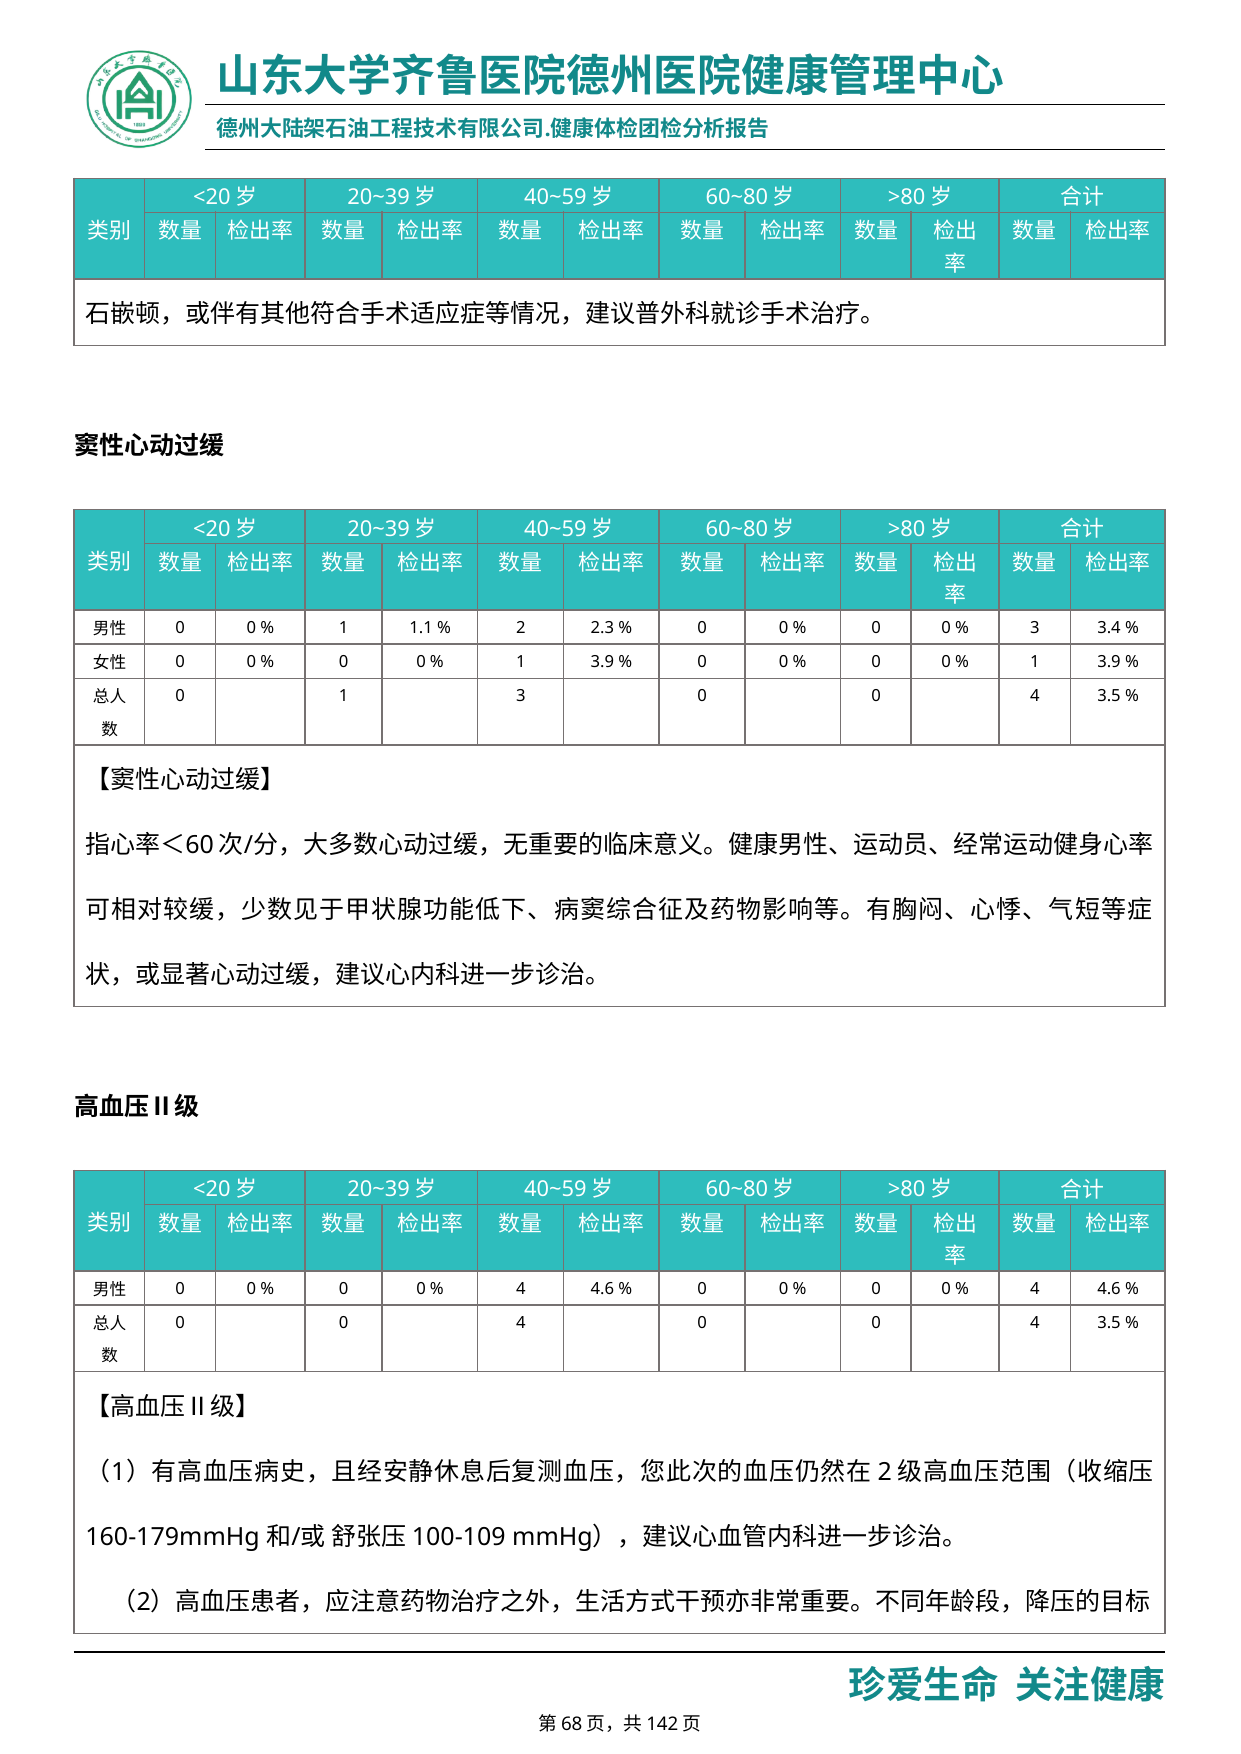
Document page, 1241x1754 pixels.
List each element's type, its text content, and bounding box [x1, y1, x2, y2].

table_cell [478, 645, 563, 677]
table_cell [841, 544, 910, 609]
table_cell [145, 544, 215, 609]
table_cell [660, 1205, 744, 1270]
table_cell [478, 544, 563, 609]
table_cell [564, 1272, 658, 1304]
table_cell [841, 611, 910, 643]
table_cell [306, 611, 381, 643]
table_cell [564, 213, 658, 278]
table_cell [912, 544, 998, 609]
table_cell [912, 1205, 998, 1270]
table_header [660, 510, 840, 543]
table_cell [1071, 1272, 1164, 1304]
text 高血压Ⅱ级 [74, 1072, 1165, 1137]
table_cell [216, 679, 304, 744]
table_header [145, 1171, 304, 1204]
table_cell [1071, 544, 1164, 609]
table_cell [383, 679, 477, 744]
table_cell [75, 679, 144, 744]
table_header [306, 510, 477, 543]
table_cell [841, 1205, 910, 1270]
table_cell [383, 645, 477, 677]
picture [85, 48, 194, 149]
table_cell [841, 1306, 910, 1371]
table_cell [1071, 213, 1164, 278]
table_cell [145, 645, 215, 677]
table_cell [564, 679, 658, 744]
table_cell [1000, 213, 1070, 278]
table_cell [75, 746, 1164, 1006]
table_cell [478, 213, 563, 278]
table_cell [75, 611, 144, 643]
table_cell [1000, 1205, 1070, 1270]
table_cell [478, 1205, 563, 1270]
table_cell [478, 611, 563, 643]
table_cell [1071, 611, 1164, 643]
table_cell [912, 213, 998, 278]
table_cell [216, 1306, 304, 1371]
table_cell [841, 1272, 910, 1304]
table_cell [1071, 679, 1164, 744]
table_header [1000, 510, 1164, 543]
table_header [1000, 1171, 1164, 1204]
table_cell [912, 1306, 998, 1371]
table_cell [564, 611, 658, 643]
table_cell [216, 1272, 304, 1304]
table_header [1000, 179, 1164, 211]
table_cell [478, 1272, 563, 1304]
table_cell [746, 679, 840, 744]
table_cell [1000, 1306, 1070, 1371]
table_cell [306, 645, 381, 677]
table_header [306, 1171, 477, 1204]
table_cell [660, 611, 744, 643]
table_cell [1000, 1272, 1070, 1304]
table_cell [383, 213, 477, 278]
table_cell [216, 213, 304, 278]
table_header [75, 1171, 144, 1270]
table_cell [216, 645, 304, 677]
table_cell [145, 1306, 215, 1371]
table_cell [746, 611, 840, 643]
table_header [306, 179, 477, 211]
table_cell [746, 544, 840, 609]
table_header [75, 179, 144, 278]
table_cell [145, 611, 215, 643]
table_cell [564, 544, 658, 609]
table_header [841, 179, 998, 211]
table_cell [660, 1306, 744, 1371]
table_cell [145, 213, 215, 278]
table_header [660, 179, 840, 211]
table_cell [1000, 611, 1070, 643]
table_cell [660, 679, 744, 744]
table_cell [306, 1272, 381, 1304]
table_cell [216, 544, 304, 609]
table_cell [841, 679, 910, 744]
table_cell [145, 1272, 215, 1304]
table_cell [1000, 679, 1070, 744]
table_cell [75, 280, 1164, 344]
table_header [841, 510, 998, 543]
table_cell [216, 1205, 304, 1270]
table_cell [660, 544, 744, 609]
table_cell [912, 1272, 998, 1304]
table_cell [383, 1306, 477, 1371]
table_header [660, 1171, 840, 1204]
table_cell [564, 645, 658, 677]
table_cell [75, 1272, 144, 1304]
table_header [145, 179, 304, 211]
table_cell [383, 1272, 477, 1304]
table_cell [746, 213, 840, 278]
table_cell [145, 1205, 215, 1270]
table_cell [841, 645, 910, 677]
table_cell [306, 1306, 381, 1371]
text 窦性心动过缓 [74, 411, 1165, 476]
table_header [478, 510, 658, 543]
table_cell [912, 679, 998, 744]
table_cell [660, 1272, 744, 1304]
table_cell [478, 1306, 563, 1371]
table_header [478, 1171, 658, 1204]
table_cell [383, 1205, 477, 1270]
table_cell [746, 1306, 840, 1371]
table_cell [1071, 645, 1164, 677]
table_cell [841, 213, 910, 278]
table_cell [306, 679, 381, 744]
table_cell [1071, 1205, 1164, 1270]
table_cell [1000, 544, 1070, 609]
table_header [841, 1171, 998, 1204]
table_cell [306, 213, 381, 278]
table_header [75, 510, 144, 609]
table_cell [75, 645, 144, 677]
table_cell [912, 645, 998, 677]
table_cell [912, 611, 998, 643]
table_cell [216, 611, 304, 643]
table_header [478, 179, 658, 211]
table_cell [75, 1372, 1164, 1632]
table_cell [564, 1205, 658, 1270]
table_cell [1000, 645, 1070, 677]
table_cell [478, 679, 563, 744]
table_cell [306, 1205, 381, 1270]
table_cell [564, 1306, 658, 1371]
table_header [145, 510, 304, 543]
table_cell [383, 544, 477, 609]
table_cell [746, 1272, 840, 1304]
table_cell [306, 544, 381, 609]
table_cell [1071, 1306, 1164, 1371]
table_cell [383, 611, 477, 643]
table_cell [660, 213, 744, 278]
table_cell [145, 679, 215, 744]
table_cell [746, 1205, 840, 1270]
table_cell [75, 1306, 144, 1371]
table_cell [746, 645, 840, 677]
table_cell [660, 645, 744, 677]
